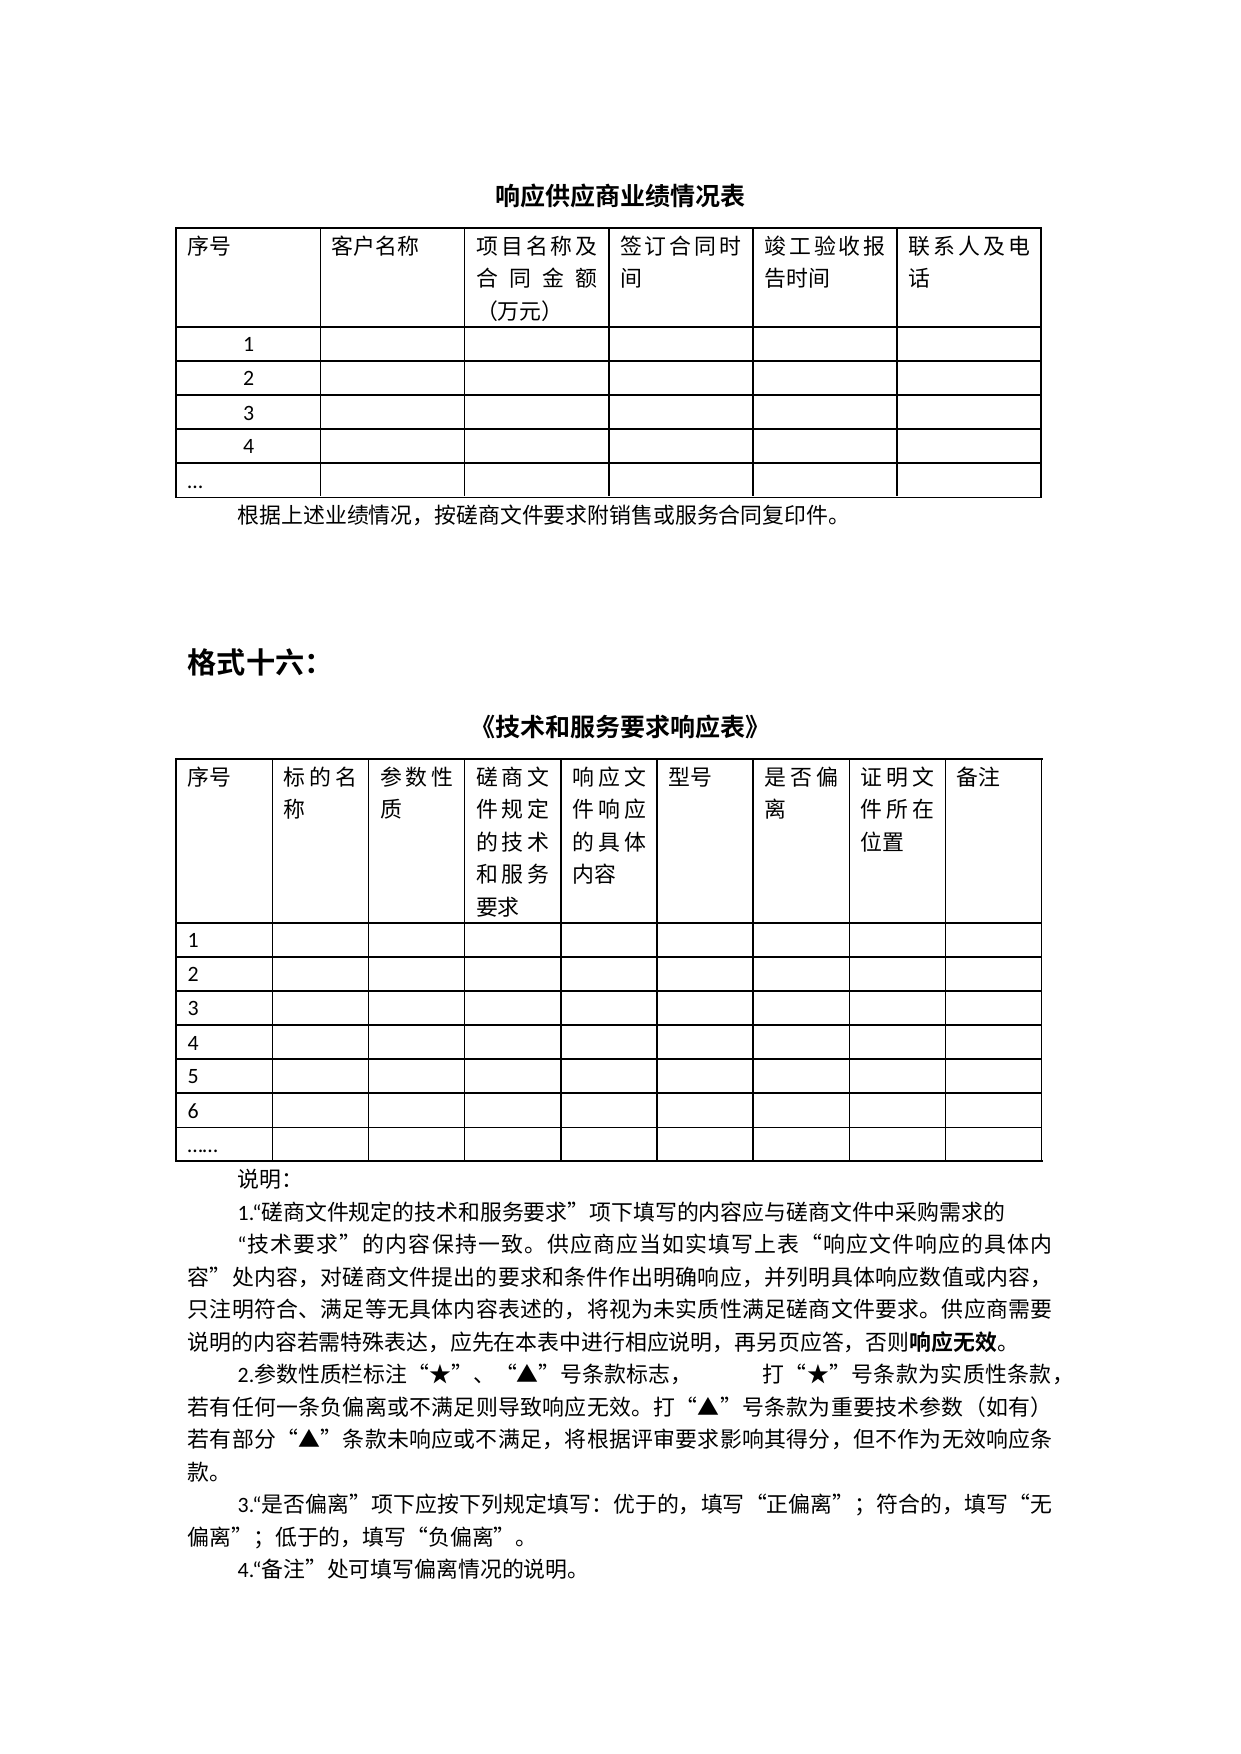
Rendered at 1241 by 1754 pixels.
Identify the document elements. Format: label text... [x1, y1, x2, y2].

table_header 客户名称 [321, 229, 464, 326]
table_header 序号 [177, 229, 320, 326]
table_cell 1 [177, 924, 272, 956]
table_header 备注 [946, 760, 1041, 922]
table_cell [273, 1094, 368, 1126]
table_cell [273, 958, 368, 990]
table_cell [321, 396, 464, 428]
table_cell [754, 924, 849, 956]
table_cell [562, 992, 656, 1024]
table_cell [754, 992, 849, 1024]
table_cell [369, 924, 464, 956]
table_cell [754, 1128, 849, 1160]
table_cell 3 [177, 396, 320, 428]
table_header 是否偏离 [754, 760, 849, 922]
table_cell [273, 992, 368, 1024]
table_cell [369, 992, 464, 1024]
table_cell [898, 396, 1040, 428]
table_header 证明文件所在位置 [850, 760, 945, 922]
table_cell [754, 362, 896, 394]
table_header 项目名称及合同金额（万元） [465, 229, 608, 326]
table_cell [946, 1026, 1041, 1058]
table_header 响应文件响应的具体内容 [562, 760, 656, 922]
table_cell [754, 1026, 849, 1058]
table_cell [369, 1094, 464, 1126]
table_cell [850, 992, 945, 1024]
table_cell [754, 958, 849, 990]
table_header 联系人及电话 [898, 229, 1040, 326]
table_cell [946, 992, 1041, 1024]
table_header 竣工验收报告时间 [754, 229, 896, 326]
table_cell [562, 1128, 656, 1160]
table_cell [658, 992, 752, 1024]
table_cell [898, 464, 1040, 496]
table_header 标的名称 [273, 760, 368, 922]
table_cell [754, 464, 896, 496]
table_cell [369, 1060, 464, 1092]
table_cell [321, 430, 464, 462]
table_cell 4 [177, 1026, 272, 1058]
table_cell [610, 464, 752, 496]
table_cell [562, 958, 656, 990]
table_cell [562, 1026, 656, 1058]
table_cell [273, 1026, 368, 1058]
table_cell [465, 1128, 560, 1160]
table_cell [321, 362, 464, 394]
table_cell [465, 1094, 560, 1126]
text 2.参数性质栏标注“★”、“▲”号条款标志， 打“★”号条款为实质性条款，若有任何一条负偏离或不满足则导致响应无效。打“▲”号条款为重要技术参数（如有），若有部分“▲”条款未响应或不满足，将根据评审要求影响其得分，但不作为无效响应条款。 [187, 1357, 1053, 1487]
table_cell [369, 1128, 464, 1160]
table_cell [850, 924, 945, 956]
table_cell [754, 430, 896, 462]
table_cell [658, 1060, 752, 1092]
table_header 磋商文件规定的技术和服务要求 [465, 760, 560, 922]
table_cell [321, 464, 464, 496]
table_cell [754, 328, 896, 360]
table_cell [946, 1128, 1041, 1160]
table_cell [850, 1026, 945, 1058]
table_cell 4 [177, 430, 320, 462]
table_cell [898, 328, 1040, 360]
table_cell [850, 1094, 945, 1126]
table_cell [273, 1128, 368, 1160]
table_cell [465, 396, 608, 428]
table_cell [850, 1060, 945, 1092]
table_header 型号 [658, 760, 752, 922]
table_cell [946, 1060, 1041, 1092]
table_cell [465, 992, 560, 1024]
table_cell [946, 1094, 1041, 1126]
table_cell [465, 430, 608, 462]
table_cell [658, 958, 752, 990]
table_cell 5 [177, 1060, 272, 1092]
table_cell [850, 958, 945, 990]
table_cell [610, 430, 752, 462]
table_cell 6 [177, 1094, 272, 1126]
table_cell 1 [177, 328, 320, 360]
table_cell [465, 362, 608, 394]
table_cell [754, 1094, 849, 1126]
table_header 序号 [177, 760, 272, 922]
table_cell [562, 924, 656, 956]
table_cell [321, 328, 464, 360]
table_cell [658, 924, 752, 956]
table_cell [610, 396, 752, 428]
table_cell [658, 1128, 752, 1160]
text 《技术和服务要求响应表》 [187, 693, 1053, 758]
table_cell [369, 958, 464, 990]
table_cell [562, 1094, 656, 1126]
table_cell [850, 1128, 945, 1160]
text 响应供应商业绩情况表 [187, 162, 1053, 227]
text 1.“磋商文件规定的技术和服务要求”项下填写的内容应与磋商文件中采购需求的 “技术要求”的内容保持一致。供应商应当如实填写上表“响应文件响应的具体内容”处内容，对磋商文件提出的要求和条件作出明确响应，并列明具体响应数值或内容，只注明符合、满足等无具体内容表述的，将视为未实质性满足磋商文件要求。供应商需要说明的内容若需特殊表达，应先在本表中进行相应说明，再另页应答，否则响应无效。 [187, 1194, 1053, 1357]
text 4.“备注”处可填写偏离情况的说明。 [187, 1552, 1053, 1584]
table_cell 2 [177, 958, 272, 990]
table_cell [273, 924, 368, 956]
table_cell [610, 362, 752, 394]
text 格式十六： [187, 628, 1053, 693]
table_cell [465, 328, 608, 360]
table_cell [898, 362, 1040, 394]
text 说明： [187, 1162, 1053, 1194]
table_cell [754, 396, 896, 428]
table_cell [273, 1060, 368, 1092]
table_cell [946, 924, 1041, 956]
table_cell [369, 1026, 464, 1058]
table_cell [610, 328, 752, 360]
table_cell [465, 958, 560, 990]
table_cell …… [177, 1128, 272, 1160]
table_cell [946, 958, 1041, 990]
table_cell [562, 1060, 656, 1092]
table_cell [658, 1094, 752, 1126]
table_cell [465, 924, 560, 956]
table_header 签订合同时间 [610, 229, 752, 326]
table_cell [465, 1060, 560, 1092]
table_cell [754, 1060, 849, 1092]
table_cell [898, 430, 1040, 462]
table_cell [465, 1026, 560, 1058]
table_cell [465, 464, 608, 496]
table_cell … [177, 464, 320, 496]
text 根据上述业绩情况，按磋商文件要求附销售或服务合同复印件。 [187, 498, 1053, 530]
table_cell 3 [177, 992, 272, 1024]
text 3.“是否偏离”项下应按下列规定填写：优于的，填写“正偏离”；符合的，填写“无偏离”；低于的，填写“负偏离”。 [187, 1487, 1053, 1552]
table_cell 2 [177, 362, 320, 394]
table_cell [658, 1026, 752, 1058]
table_header 参数性质 [369, 760, 464, 922]
